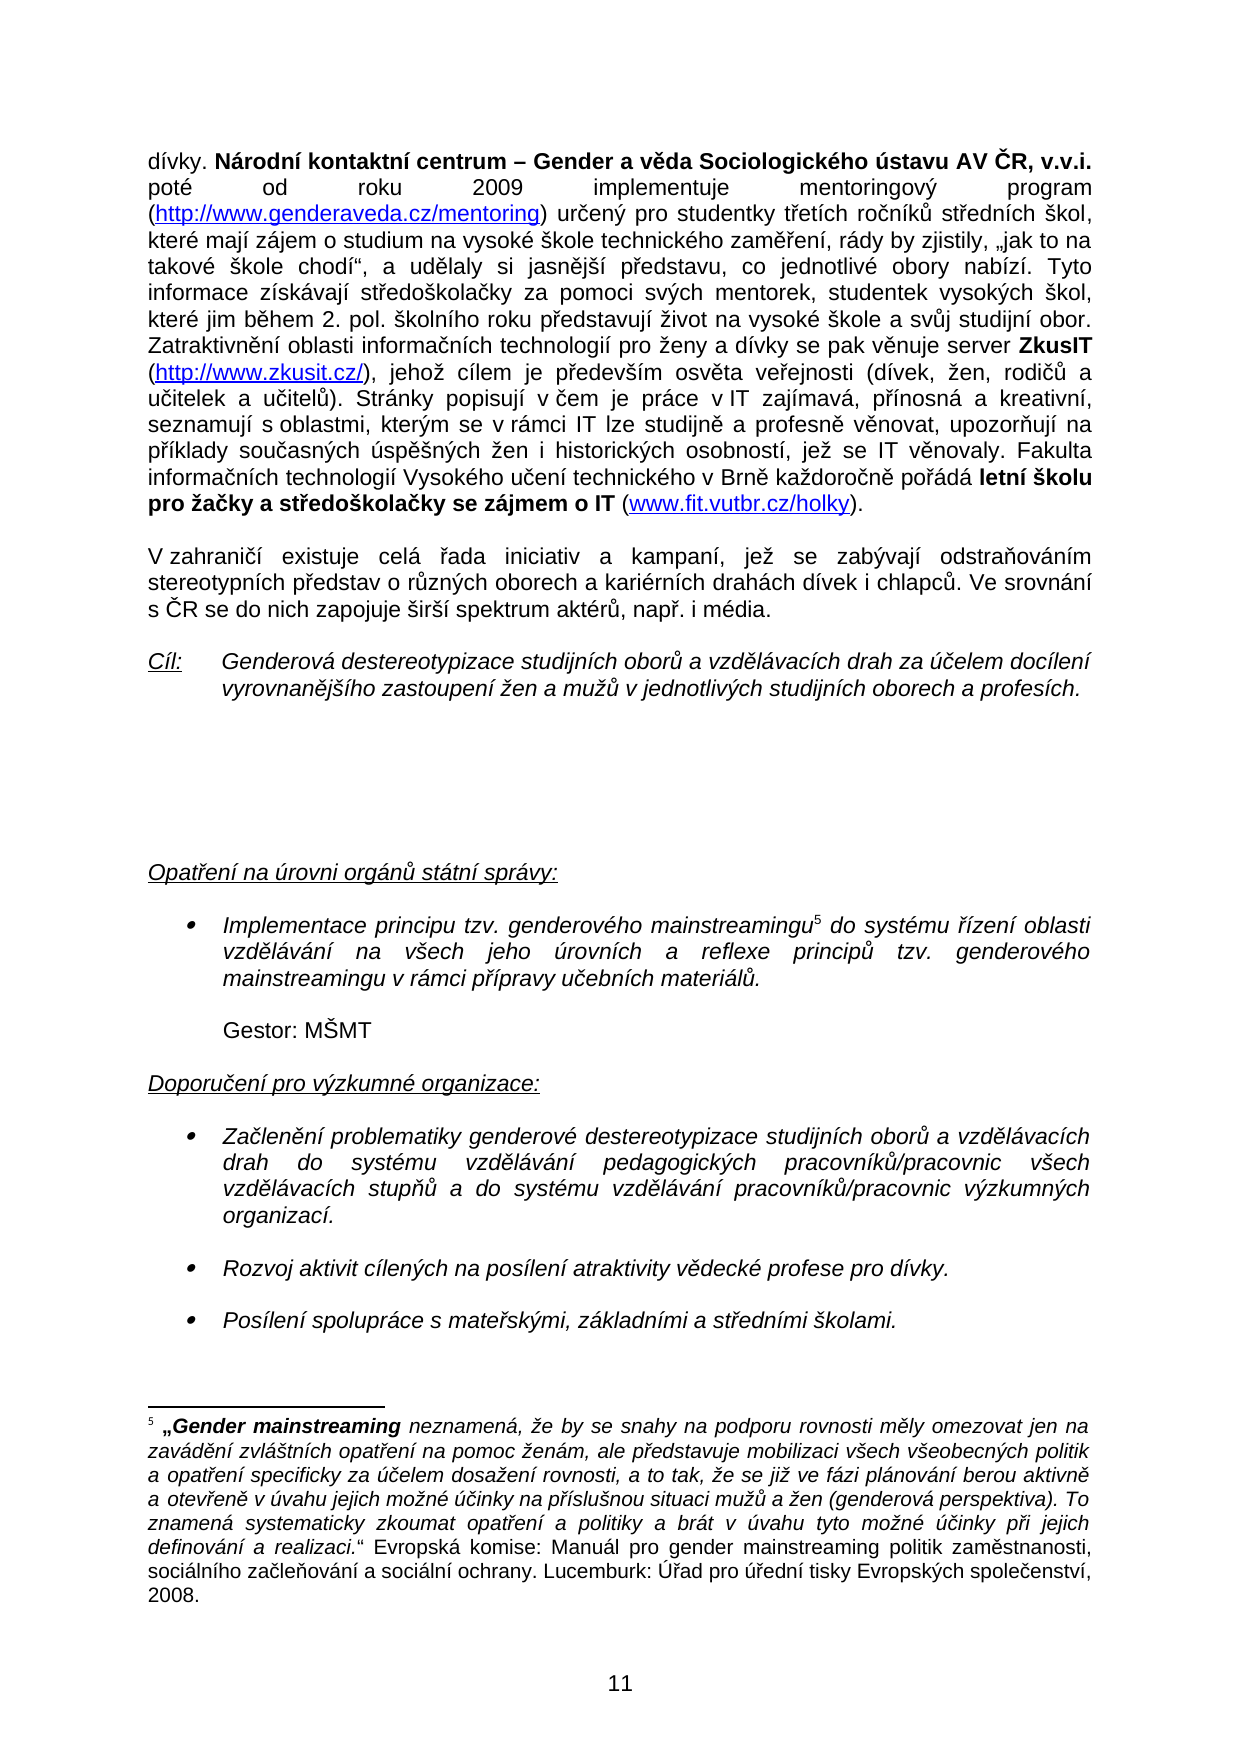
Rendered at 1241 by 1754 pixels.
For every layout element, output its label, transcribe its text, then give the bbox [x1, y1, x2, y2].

list Rozvoj aktivit cílených na posílení atraktivity vědecké profese pro dívky. [185, 1254, 1093, 1281]
text Opatření na úrovni orgánů státní správy: [148, 859, 1093, 886]
list Posílení spolupráce s mateřskými, základními a středními školami. [185, 1307, 1093, 1333]
list Gestor: MŠMT [223, 1017, 1093, 1044]
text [148, 148, 1093, 517]
text Doporučení pro výzkumné organizace: [148, 1070, 1093, 1096]
text V zahraničí existuje celá řada iniciativ a kampaní, jež se zabývají odstraňováním stereotypních představ o různých oborech a kariérních drahách dívek i chlapců. Ve srovnání s ČR se do nich zapojuje širší spektrum aktérů, např. i média. [148, 543, 1093, 622]
list Začlenění problematiky genderové destereotypizace studijních oborů a vzdělávacích drah do systému vzdělávání pedagogických pracovníků/pracovnic všech vzdělávacích stupňů a do systému vzdělávání pracovníků/pracovnic výzkumných organizací. [185, 1123, 1093, 1228]
text Cíl: Genderová destereotypizace studijních oborů a vzdělávacích drah za účelem docílení vyrovnanějšího zastoupení žen a mužů v jednotlivých studijních oborech a profesích. [148, 648, 1093, 701]
list Implementace principu tzv. genderového mainstreamingu do systému řízení oblasti vzdělávání na všech jeho úrovních a reflexe principů tzv. genderového mainstreamingu v rámci přípravy učebních materiálů. [185, 912, 1093, 991]
